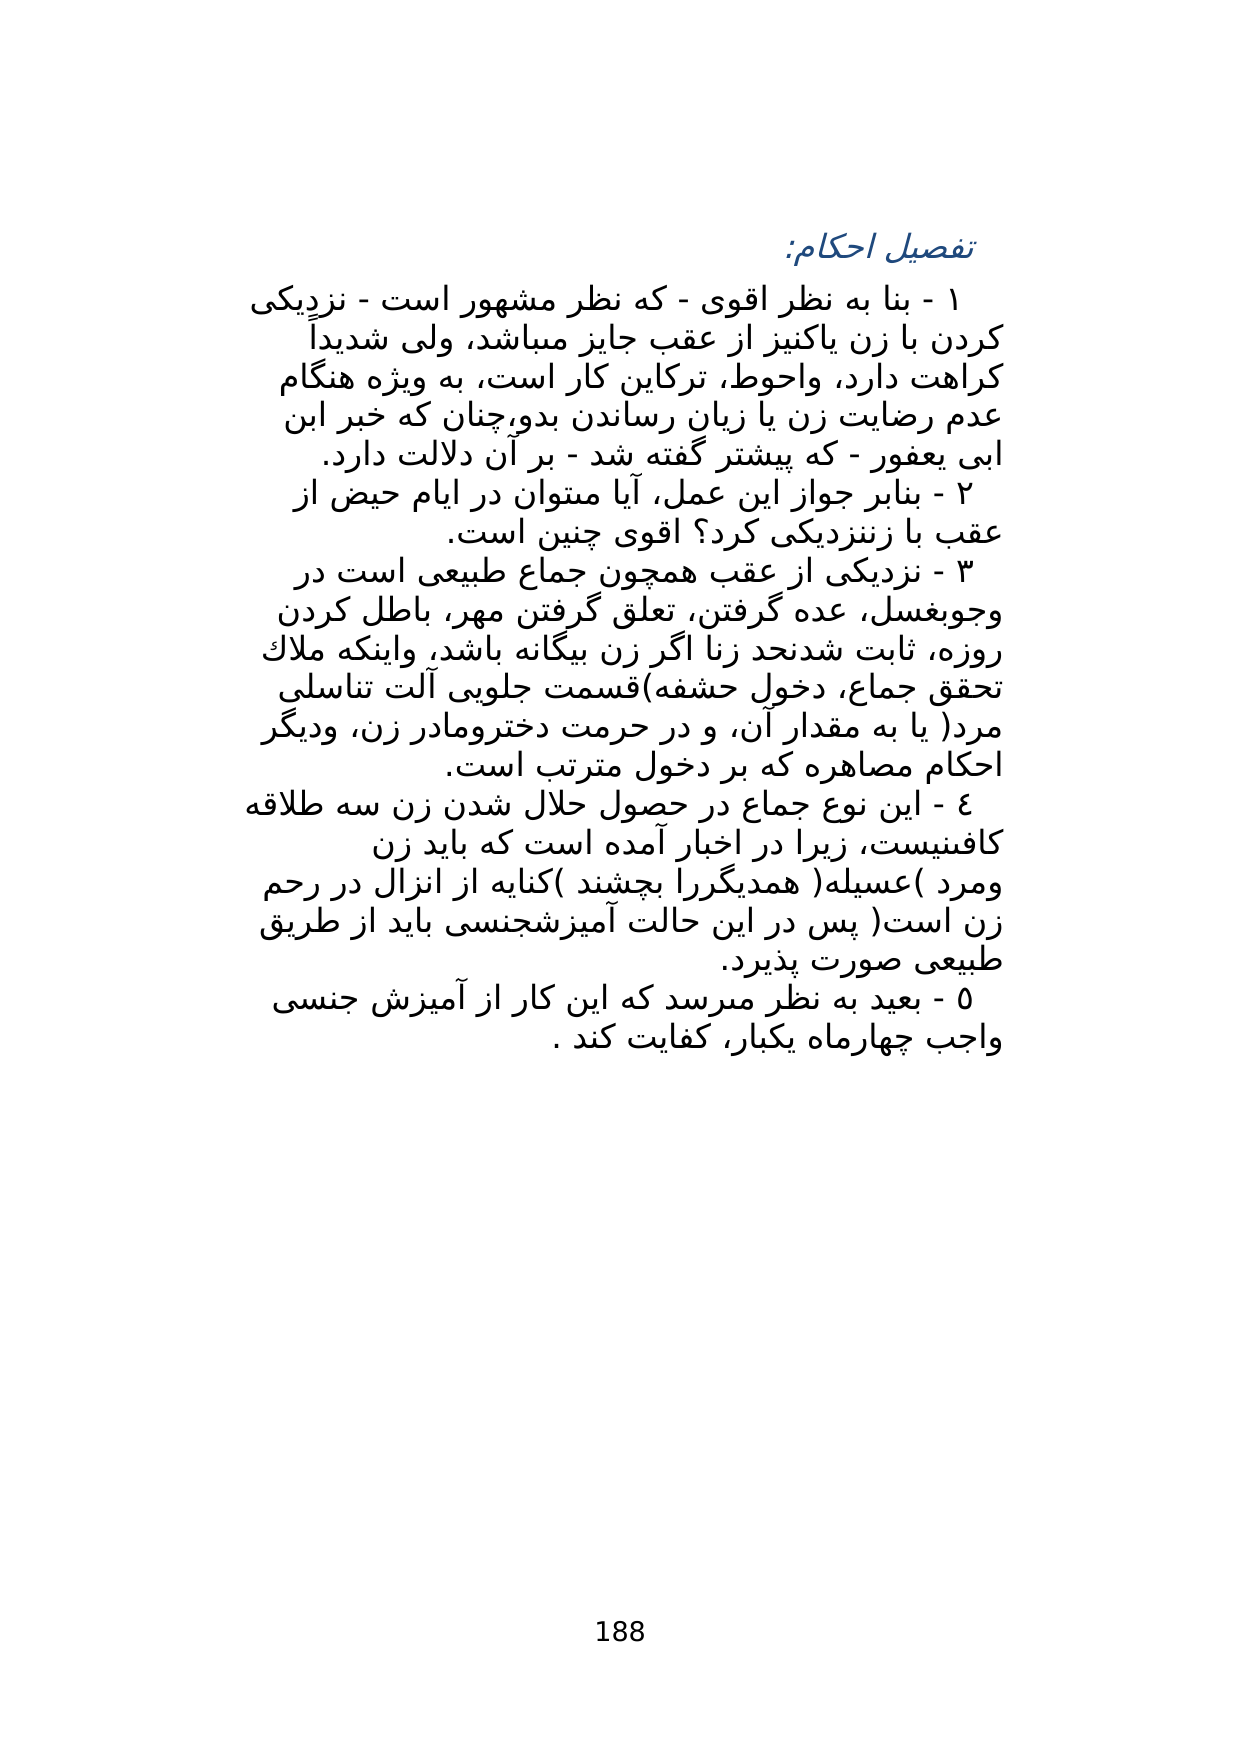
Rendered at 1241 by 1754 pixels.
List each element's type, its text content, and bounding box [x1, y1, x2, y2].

text ٤ - اين نوع جماع در حصول حلال شدن زن سه طلاقه كافى‏نيست، زيرا در اخبار آمده است كه بايد زن ومرد )عسيله( همديگررا بچشند )كنايه از انزال در رحم زن است( پس در اين حالت آميزش‏جنسى بايد از طريق طبيعى صورت پذيرد. [236, 784, 1004, 979]
text ٢ - بنابر جواز اين عمل، آيا مى‏توان در ايام حيض از عقب با زن‏نزديكى كرد؟ اقوى چنين است. [236, 474, 1004, 551]
subtitle تفصيل احكام: [236, 228, 1004, 267]
text ١ - بنا به نظر اقوى - كه نظر مشهور است - نزديكى كردن با زن ياكنيز از عقب جايز مى‏باشد، ولى شديداً كراهت دارد، واحوط، ترك‏اين كار است، به ويژه هنگام عدم رضايت زن يا زيان رساندن بدو،چنان كه خبر ابن ابى يعفور - كه پيشتر گفته شد - بر آن دلالت دارد. [236, 279, 1004, 474]
text ٥ - بعيد به نظر مى‏رسد كه اين كار از آميزش جنسى واجب چهارماه يكبار، كفايت كند . [236, 979, 1004, 1056]
text ٣ - نزديكى از عقب همچون جماع طبيعى است در وجوب‏غسل، عده گرفتن، تعلق گرفتن مهر، باطل كردن روزه، ثابت شدن‏حد زنا اگر زن بيگانه باشد، واينكه ملاك تحقق جماع، دخول حشفه)قسمت جلويى آلت تناسلى مرد( يا به مقدار آن، و در حرمت دخترومادر زن، وديگر احكام مصاهره كه بر دخول مترتب است. [236, 551, 1004, 784]
